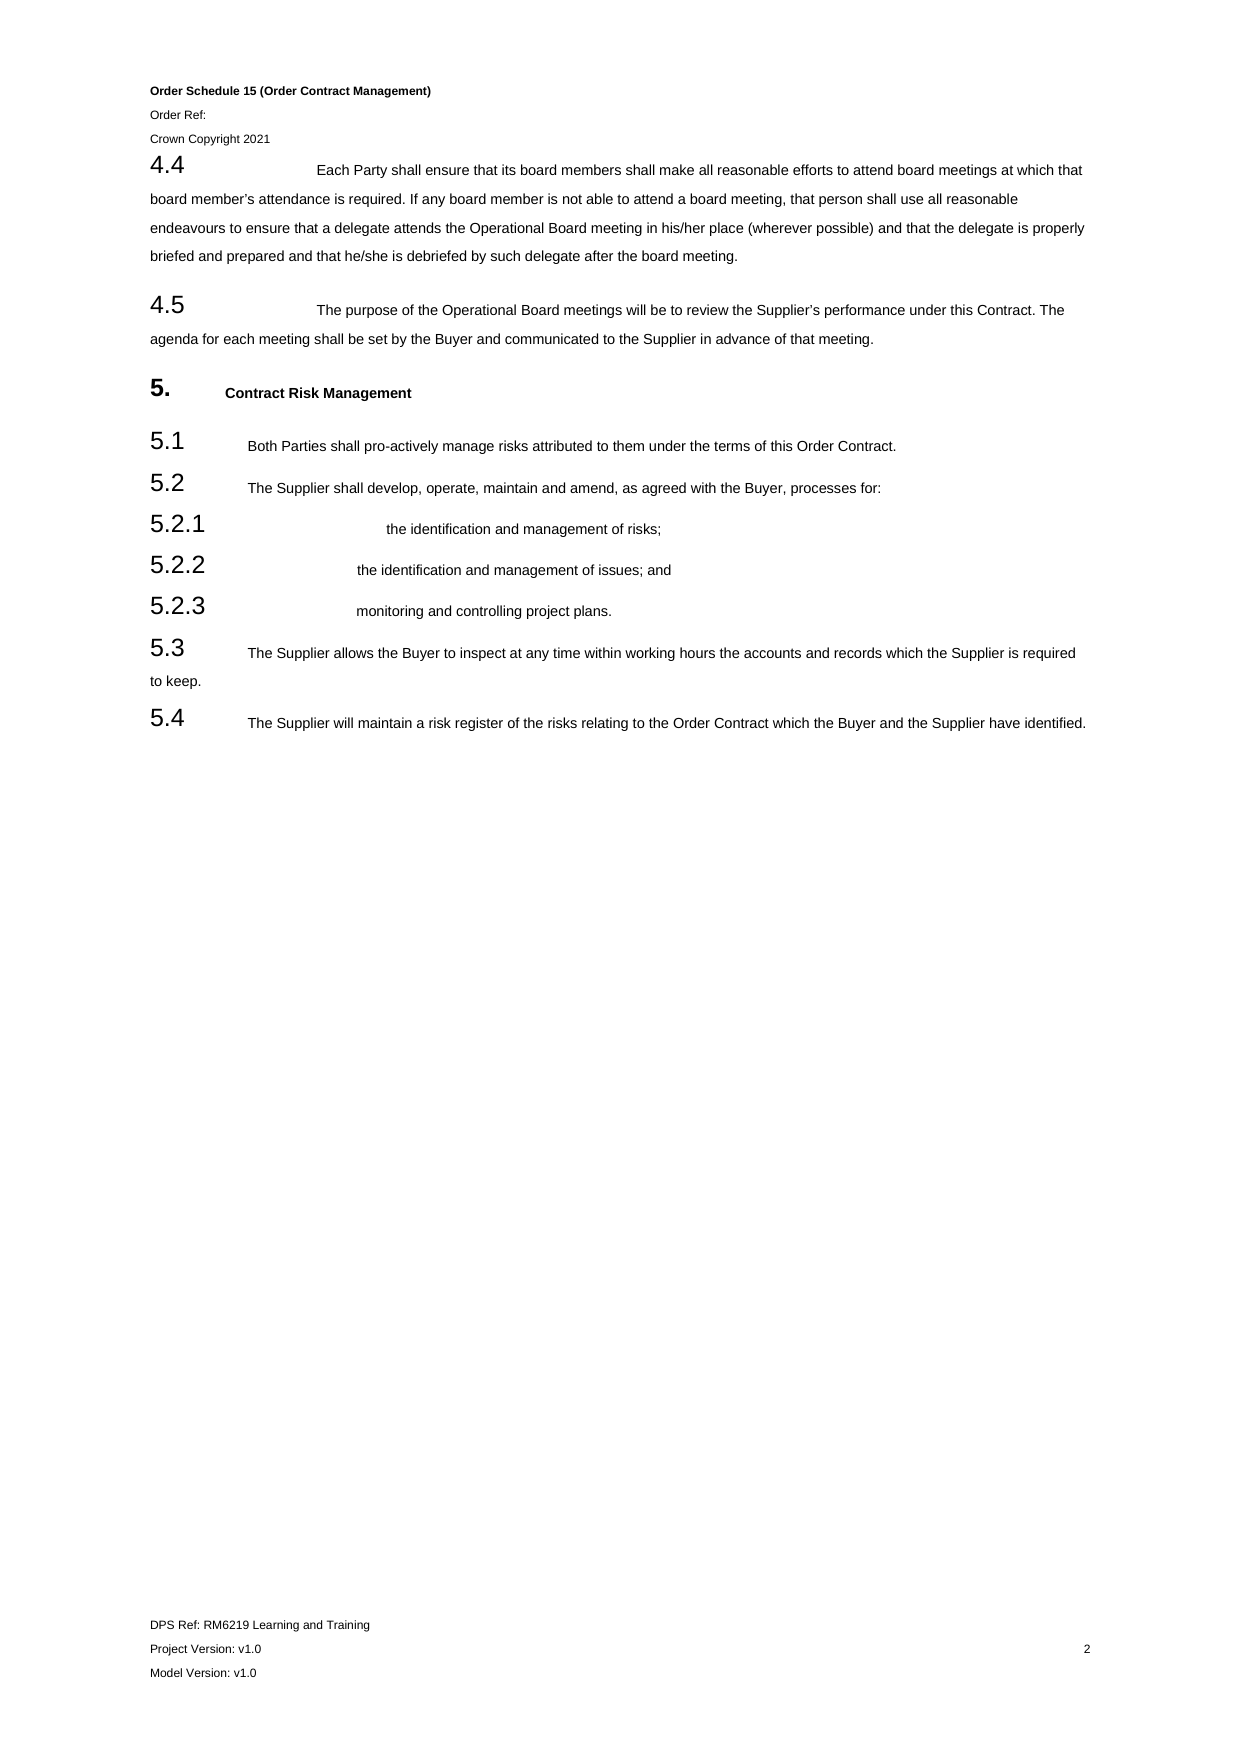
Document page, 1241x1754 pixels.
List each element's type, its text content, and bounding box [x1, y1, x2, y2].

list The Supplier allows the Buyer to inspect at any time within working hours the accounts and records which the Supplier is required to keep. [150, 632, 1090, 690]
list Both Parties shall pro-actively manage risks attributed to them under the terms of this Order Contract. [150, 426, 1090, 455]
list the identification and management of risks; [150, 509, 1090, 537]
list Contract Risk Management [150, 372, 1090, 401]
list The purpose of the Operational Board meetings will be to review the Supplier’s performance under this Contract. The agenda for each meeting shall be set by the Buyer and communicated to the Supplier in advance of that meeting. [150, 290, 1090, 347]
list monitoring and controlling project plans. [150, 591, 1090, 620]
list The Supplier will maintain a risk register of the risks relating to the Order Contract which the Buyer and the Supplier have identified. [150, 702, 1090, 731]
list Each Party shall ensure that its board members shall make all reasonable efforts to attend board meetings at which that board member’s attendance is required. If any board member is not able to attend a board meeting, that person shall use all reasonable endeavours to ensure that a delegate attends the Operational Board meeting in his/her place (wherever possible) and that the delegate is properly briefed and prepared and that he/she is debriefed by such delegate after the board meeting. [150, 150, 1090, 265]
list The Supplier shall develop, operate, maintain and amend, as agreed with the Buyer, processes for: [150, 467, 1090, 496]
list the identification and management of issues; and [150, 550, 1090, 579]
